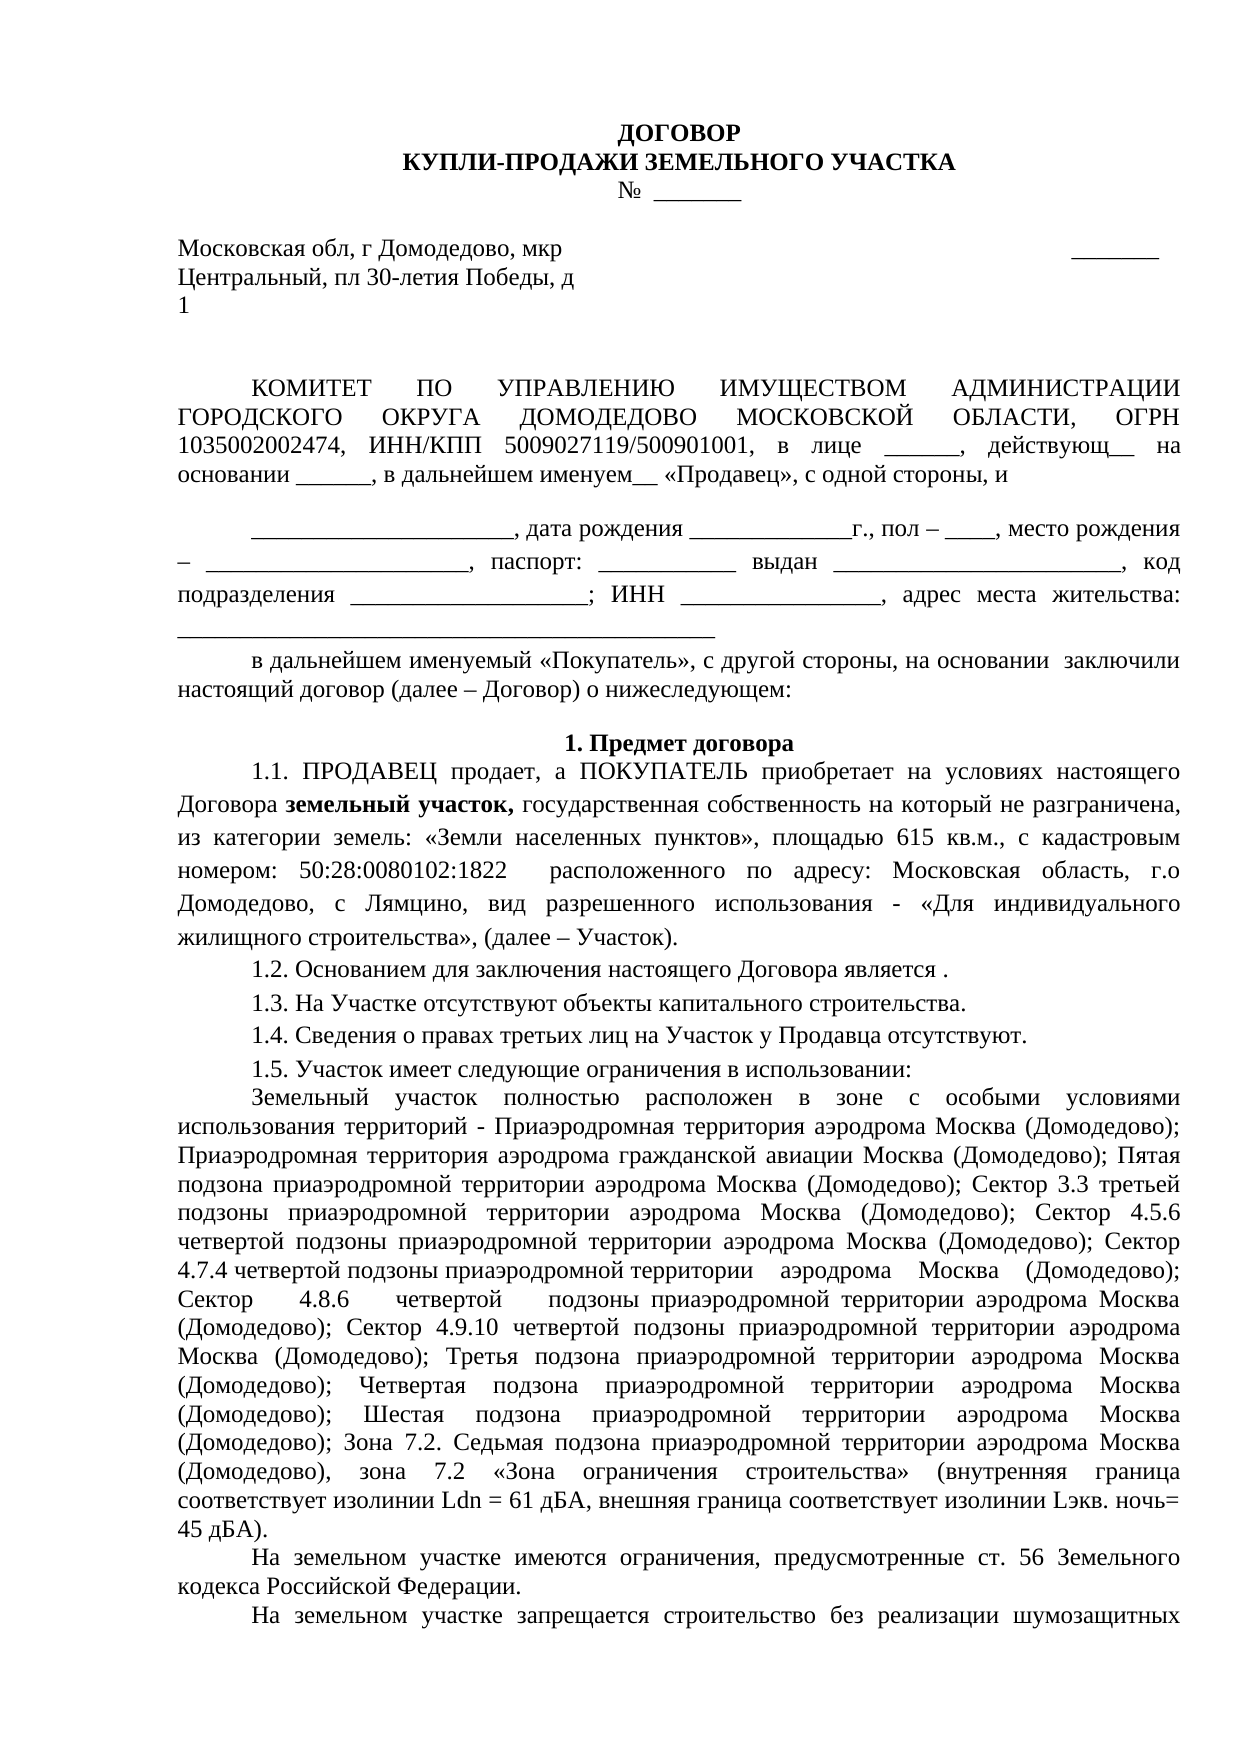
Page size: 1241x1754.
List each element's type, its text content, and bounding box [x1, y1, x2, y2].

table_header Московская обл, г Домодедово, мкр Центральный, пл 30-летия Победы, д 1 [166, 233, 594, 319]
text 1.2. Основанием для заключения настоящего Договора является . [177, 954, 1181, 983]
text Земельный участок полностью расположен в зоне с особыми условиями использования территорий - Приаэродромная территория аэродрома Москва (Домодедово); Приаэродромная территория аэродрома гражданской авиации Москва (Домодедово); Пятая подзона приаэродромной территории аэродрома Москва (Домодедово); Сектор 3.3 третьей подзоны приаэродромной территории аэродрома Москва (Домодедово); Сектор 4.5.6 четвертой подзоны приаэродромной территории аэродрома Москва (Домодедово); Сектор 4.7.4 четвертой подзоны приаэродромной территории аэродрома Москва (Домодедово); Сектор 4.8.6 четвертой подзоны приаэродромной территории аэродрома Москва (Домодедово); Сектор 4.9.10 четвертой подзоны приаэродромной территории аэродрома Москва (Домодедово); Третья подзона приаэродромной территории аэродрома Москва (Домодедово); Четвертая подзона приаэродромной территории аэродрома Москва (Домодедово); Шестая подзона приаэродромной территории аэродрома Москва (Домодедово); Зона 7.2. Седьмая подзона приаэродромной территории аэродрома Москва (Домодедово), зона 7.2 «Зона ограничения строительства» (внутренняя граница соответствует изолинии Ldn = 61 дБА, внешняя граница соответствует изолинии Lэкв. ночь= 45 дБА). [177, 1082, 1181, 1542]
text 1.4. Сведения о правах третьих лиц на Участок у Продавца отсутствуют. [177, 1021, 1181, 1049]
text _____________________, дата рождения _____________г., пол – ____, место рождения – _____________________, паспорт: ___________ выдан _______________________, код подразделения ___________________; ИНН ________________, адрес места жительства: ___________________________________________ [177, 513, 1181, 641]
text 1.5. Участок имеет следующие ограничения в использовании: [177, 1054, 1181, 1082]
table_header _______ [594, 233, 1170, 319]
text 1.3. На Участке отсутствуют объекты капитального строительства. [177, 988, 1181, 1016]
text На земельном участке имеются ограничения, предусмотренные ст. 56 Земельного кодекса Российской Федерации. [177, 1542, 1181, 1600]
text КОМИТЕТ ПО УПРАВЛЕНИЮ ИМУЩЕСТВОМ АДМИНИСТРАЦИИ ГОРОДСКОГО ОКРУГА ДОМОДЕДОВО МОСКОВСКОЙ ОБЛАСТИ, ОГРН 1035002002474, ИНН/КПП 5009027119/500901001, в лице ______, действующ__ на основании ______, в дальнейшем именуем__ «Продавец», с одной стороны, и [177, 373, 1181, 488]
text № _______ [177, 176, 1181, 204]
text ДОГОВОР [177, 118, 1181, 147]
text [177, 1600, 1181, 1629]
text КУПЛИ-ПРОДАЖИ ЗЕМЕЛЬНОГО УЧАСТКА [177, 147, 1181, 176]
text 1.1. ПРОДАВЕЦ продает, а ПОКУПАТЕЛЬ приобретает на условиях настоящего Договора земельный участок, государственная собственность на который не разграничена, из категории земель: «Земли населенных пунктов», площадью 615 кв.м., с кадастровым номером: 50:28:0080102:1822 расположенного по адресу: Московская область, г.о Домодедово, с Лямцино, вид разрешенного использования - «Для индивидуального жилищного строительства», (далее – Участок). [177, 756, 1181, 950]
text 1. Предмет договора [177, 728, 1181, 756]
text в дальнейшем именуемый «Покупатель», с другой стороны, на основании заключили настоящий договор (далее – Договор) о нижеследующем: [177, 645, 1181, 703]
